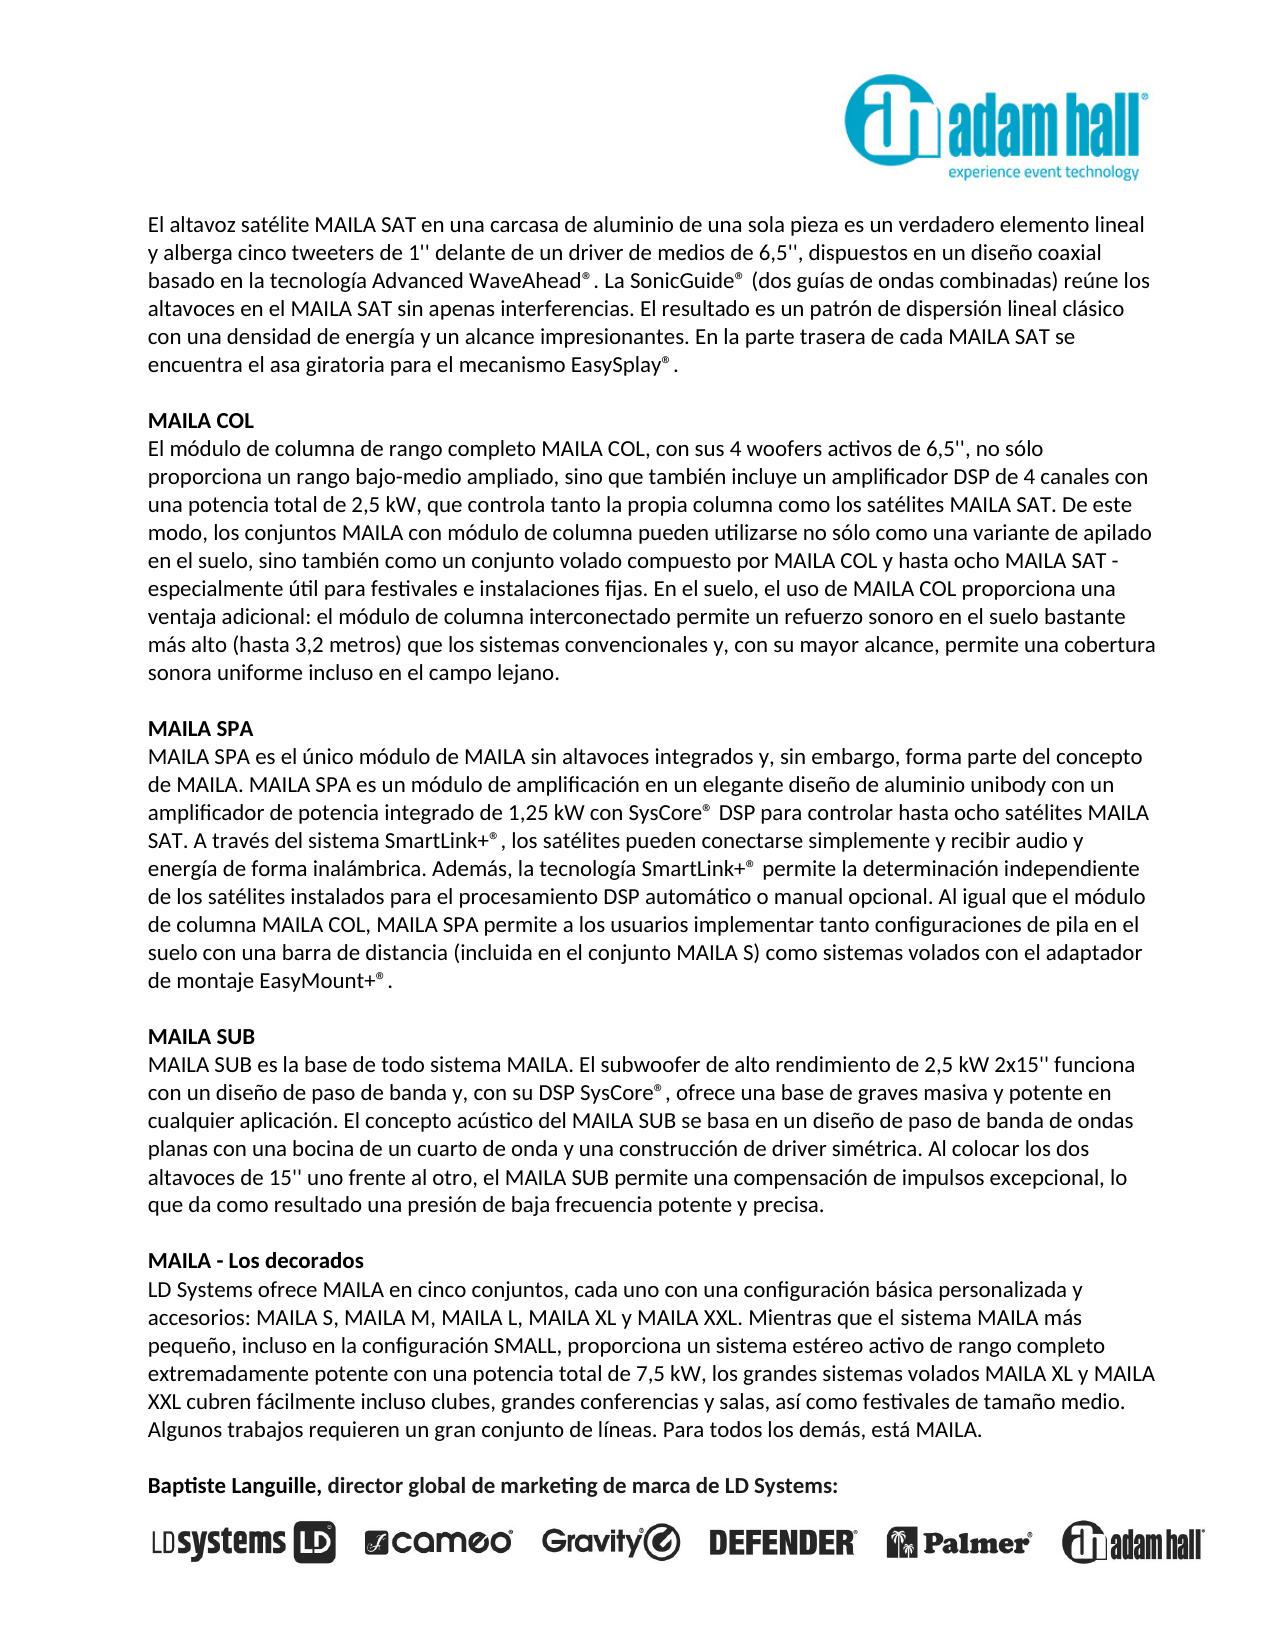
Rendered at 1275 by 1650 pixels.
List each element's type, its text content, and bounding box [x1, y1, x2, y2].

picture [835, 73, 1158, 182]
text LD Systems ofrece MAILA en cinco conjuntos, cada uno con una configuración básica personalizada y accesorios: MAILA S, MAILA M, MAILA L, MAILA XL y MAILA XXL. Mientras que el sistema MAILA más pequeño, incluso en la configuración SMALL, proporciona un sistema estéreo activo de rango completo extremadamente potente con una potencia total de 7,5 kW, los grandes sistemas volados MAILA XL y MAILA XXL cubren fácilmente incluso clubes, grandes conferencias y salas, así como festivales de tamaño medio. Algunos trabajos requieren un gran conjunto de líneas. Para todos los demás, está MAILA. [148, 1275, 1158, 1443]
text MAILA SPA [148, 714, 1158, 742]
text MAILA SUB es la base de todo sistema MAILA. El subwoofer de alto rendimiento de 2,5 kW 2x15'' funciona con un diseño de paso de banda y, con su DSP SysCore®, ofrece una base de graves masiva y potente en cualquier aplicación. El concepto acústico del MAILA SUB se basa en un diseño de paso de banda de ondas planas con una bocina de un cuarto de onda y una construcción de driver simétrica. Al colocar los dos altavoces de 15'' uno frente al otro, el MAILA SUB permite una compensación de impulsos excepcional, lo que da como resultado una presión de baja frecuencia potente y precisa. [148, 1051, 1158, 1219]
text El módulo de columna de rango completo MAILA COL, con sus 4 woofers activos de 6,5'', no sólo proporciona un rango bajo-medio ampliado, sino que también incluye un amplificador DSP de 4 canales con una potencia total de 2,5 kW, que controla tanto la propia columna como los satélites MAILA SAT. De este modo, los conjuntos MAILA con módulo de columna pueden utilizarse no sólo como una variante de apilado en el suelo, sino también como un conjunto volado compuesto por MAILA COL y hasta ocho MAILA SAT - especialmente útil para festivales e instalaciones fijas. En el suelo, el uso de MAILA COL proporciona una ventaja adicional: el módulo de columna interconectado permite un refuerzo sonoro en el suelo bastante más alto (hasta 3,2 metros) que los sistemas convencionales y, con su mayor alcance, permite una cobertura sonora uniforme incluso en el campo lejano. [148, 434, 1158, 686]
text MAILA SPA es el único módulo de MAILA sin altavoces integrados y, sin embargo, forma parte del concepto de MAILA. MAILA SPA es un módulo de amplificación en un elegante diseño de aluminio unibody con un amplificador de potencia integrado de 1,25 kW con SysCore® DSP para controlar hasta ocho satélites MAILA SAT. A través del sistema SmartLink+®, los satélites pueden conectarse simplemente y recibir audio y energía de forma inalámbrica. Además, la tecnología SmartLink+® permite la determinación independiente de los satélites instalados para el procesamiento DSP automático o manual opcional. Al igual que el módulo de columna MAILA COL, MAILA SPA permite a los usuarios implementar tanto configuraciones de pila en el suelo con una barra de distancia (incluida en el conjunto MAILA S) como sistemas volados con el adaptador de montaje EasyMount+®. [148, 742, 1158, 994]
text MAILA - Los decorados [148, 1247, 1158, 1275]
text MAILA COL [148, 406, 1158, 434]
picture [147, 1508, 1208, 1576]
text Baptiste Languille, director global de marketing de marca de LD Systems: [148, 1471, 1158, 1499]
text MAILA SUB [148, 1022, 1158, 1051]
text El altavoz satélite MAILA SAT en una carcasa de aluminio de una sola pieza es un verdadero elemento lineal y alberga cinco tweeters de 1'' delante de un driver de medios de 6,5'', dispuestos en un diseño coaxial basado en la tecnología Advanced WaveAhead®. La SonicGuide® (dos guías de ondas combinadas) reúne los altavoces en el MAILA SAT sin apenas interferencias. El resultado es un patrón de dispersión lineal clásico con una densidad de energía y un alcance impresionantes. En la parte trasera de cada MAILA SAT se encuentra el asa giratoria para el mecanismo EasySplay®. [148, 210, 1158, 378]
